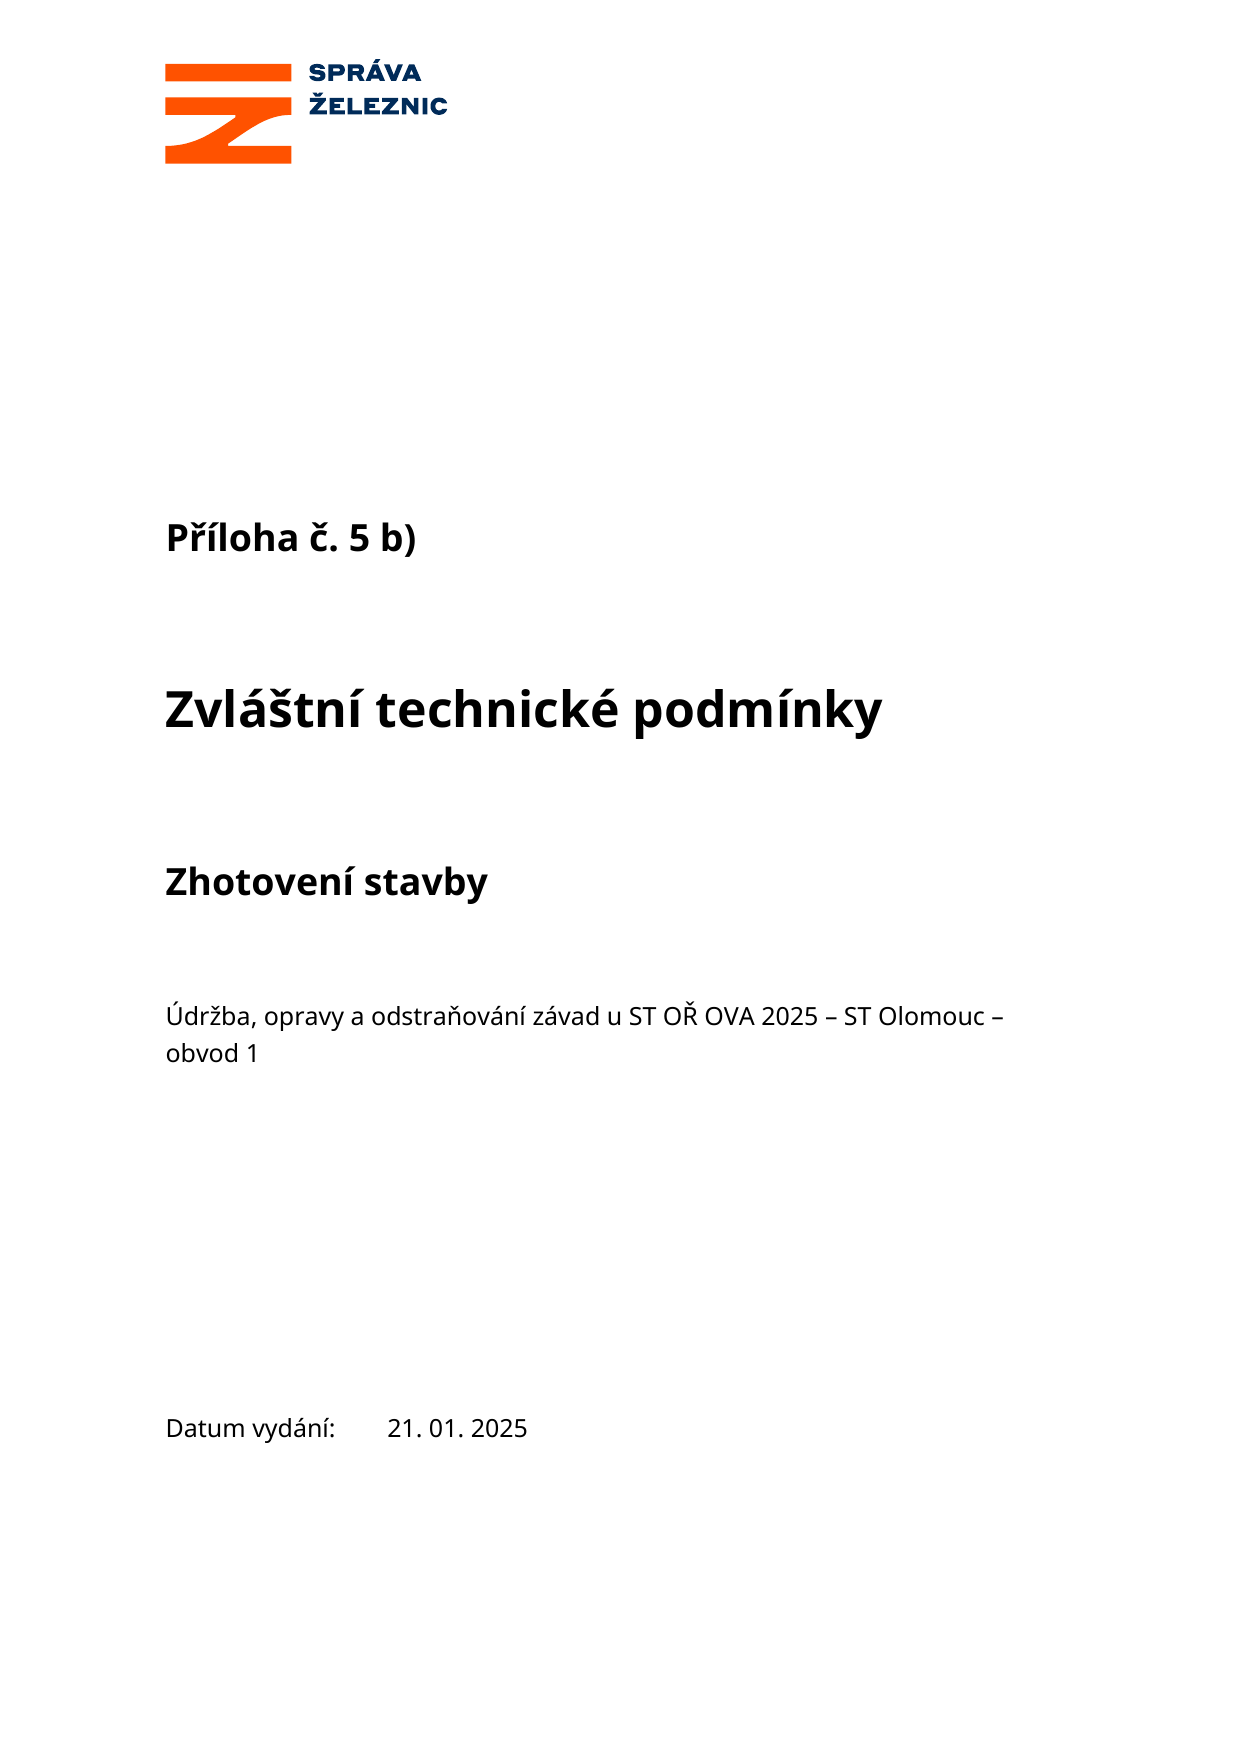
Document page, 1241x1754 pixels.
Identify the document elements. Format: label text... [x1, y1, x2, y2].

text Zhotovení stavby [165, 855, 1075, 906]
text Datum vydání: 21. 01. 2025 [165, 1410, 1075, 1444]
text Příloha č. 5 b) [165, 512, 1075, 563]
text Zvláštní technické podmínky [165, 674, 1075, 742]
